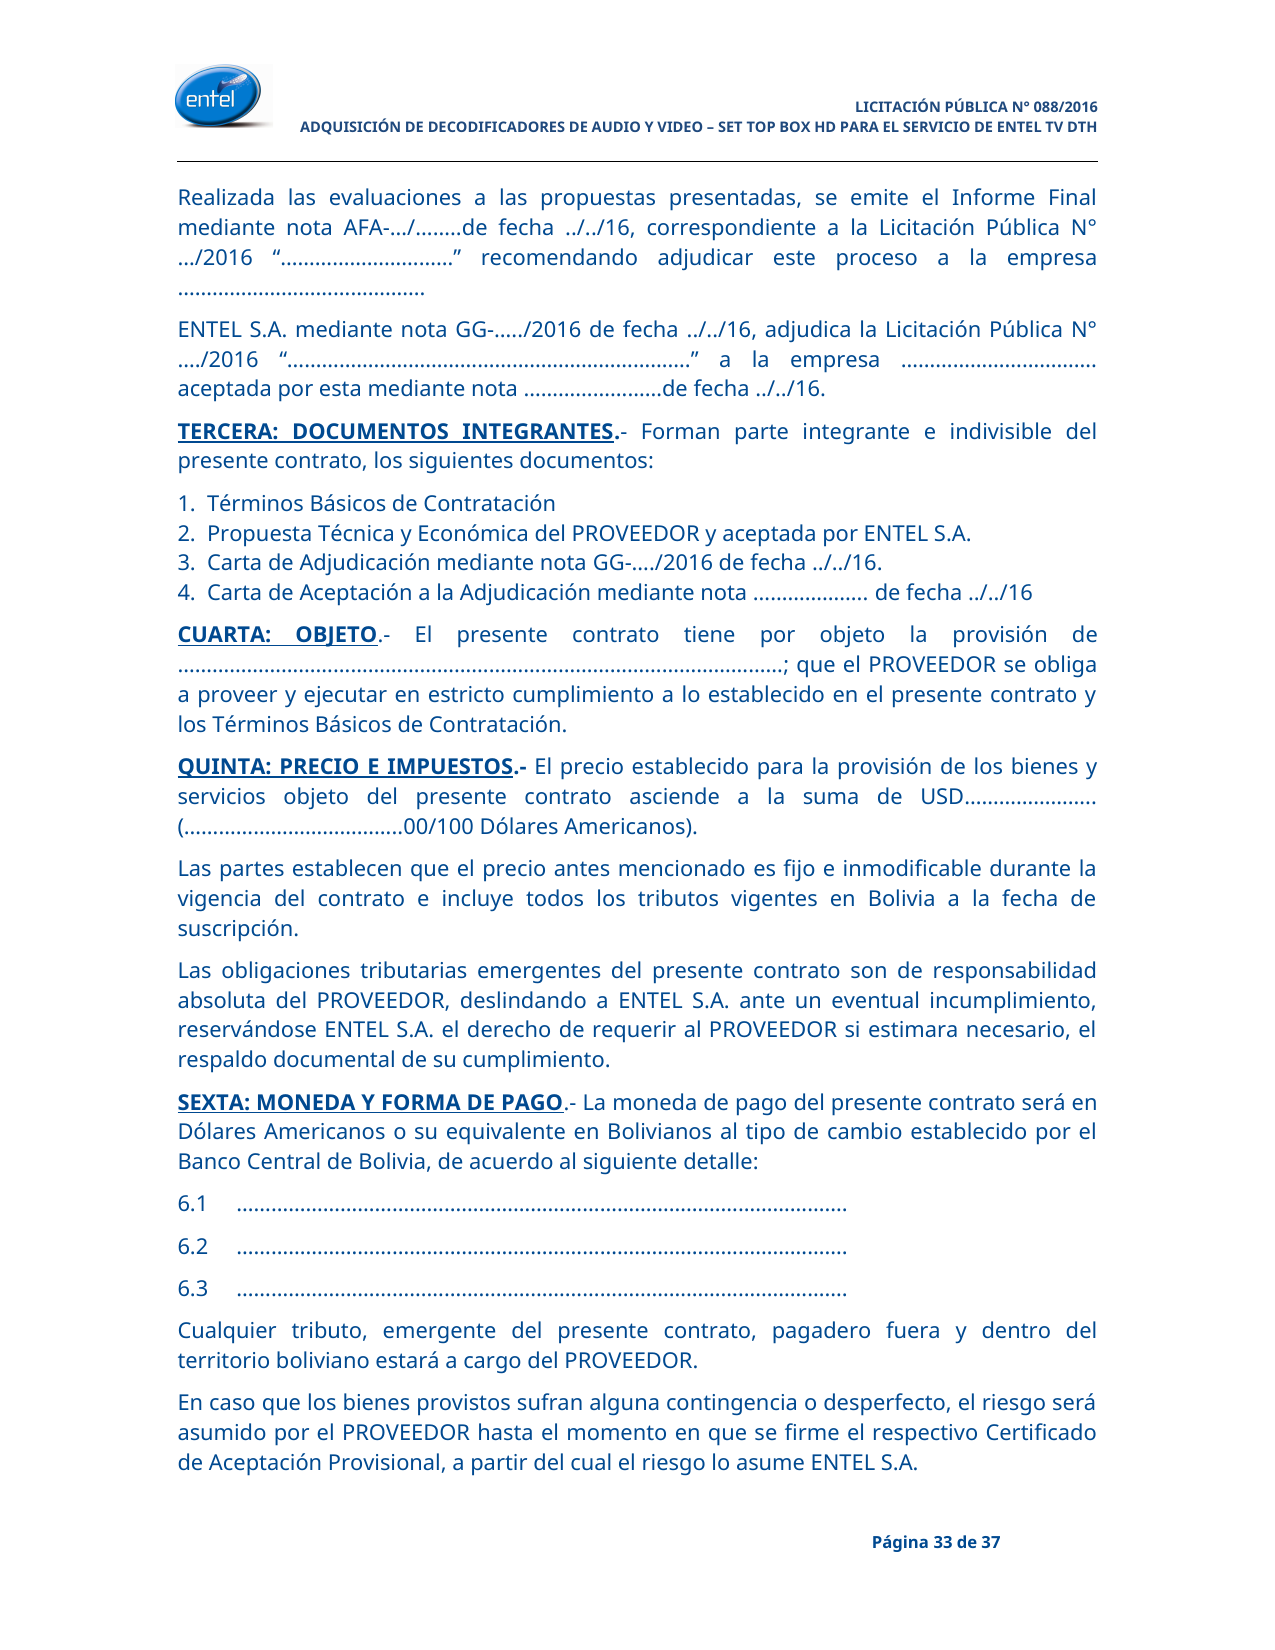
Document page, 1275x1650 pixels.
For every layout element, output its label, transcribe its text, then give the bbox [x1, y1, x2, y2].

text En caso que los bienes provistos sufran alguna contingencia o desperfecto, el riesgo será asumido por el PROVEEDOR hasta el momento en que se firme el respectivo Certificado de Aceptación Provisional, a partir del cual el riesgo lo asume ENTEL S.A. [177, 1387, 1098, 1477]
list ……………………………………………………………………………………………. [177, 1273, 1098, 1303]
text ENTEL S.A. mediante nota GG-…../2016 de fecha ../../16, adjudica la Licitación Pública N° …./2016 “…………………………………………………………….” a la empresa ……………………………. aceptada por esta mediante nota ……………………de fecha ../../16. [177, 314, 1098, 403]
text 3. Carta de Adjudicación mediante nota GG-…./2016 de fecha ../../16. [177, 547, 1098, 577]
text 4. Carta de Aceptación a la Adjudicación mediante nota ……………….. de fecha ../../16 [177, 577, 1098, 607]
text Las partes establecen que el precio antes mencionado es fijo e inmodificable durante la vigencia del contrato e incluye todos los tributos vigentes en Bolivia a la fecha de suscripción. [177, 853, 1098, 942]
list ……………………………………………………………………………………………. [177, 1188, 1098, 1218]
text TERCERA: DOCUMENTOS INTEGRANTES.- Forman parte integrante e indivisible del presente contrato, los siguientes documentos: [177, 416, 1098, 475]
text Realizada las evaluaciones a las propuestas presentadas, se emite el Informe Final mediante nota AFA-…/……..de fecha ../../16, correspondiente a la Licitación Pública N° …/2016 “…………………………” recomendando adjudicar este proceso a la empresa ……………………………………. [177, 182, 1098, 301]
text Las obligaciones tributarias emergentes del presente contrato son de responsabilidad absoluta del PROVEEDOR, deslindando a ENTEL S.A. ante un eventual incumplimiento, reservándose ENTEL S.A. el derecho de requerir al PROVEEDOR si estimara necesario, el respaldo documental de su cumplimiento. [177, 955, 1098, 1074]
text 1. Términos Básicos de Contratación [177, 488, 1098, 517]
list ……………………………………………………………………………………………. [177, 1231, 1098, 1260]
picture [174, 64, 274, 128]
text Cualquier tributo, emergente del presente contrato, pagadero fuera y dentro del territorio boliviano estará a cargo del PROVEEDOR. [177, 1315, 1098, 1375]
text SEXTA: MONEDA Y FORMA DE PAGO.- La moneda de pago del presente contrato será en Dólares Americanos o su equivalente en Bolivianos al tipo de cambio establecido por el Banco Central de Bolivia, de acuerdo al siguiente detalle: [177, 1086, 1098, 1176]
text QUINTA: PRECIO E IMPUESTOS.- El precio establecido para la provisión de los bienes y servicios objeto del presente contrato asciende a la suma de USD………………….. (………………………………..00/100 Dólares Americanos). [177, 751, 1098, 840]
text CUARTA: OBJETO.- El presente contrato tiene por objeto la provisión de ……………………………………………………………………………………………; que el PROVEEDOR se obliga a proveer y ejecutar en estricto cumplimiento a lo establecido en el presente contrato y los Términos Básicos de Contratación. [177, 619, 1098, 738]
text 2. Propuesta Técnica y Económica del PROVEEDOR y aceptada por ENTEL S.A. [177, 517, 1098, 547]
